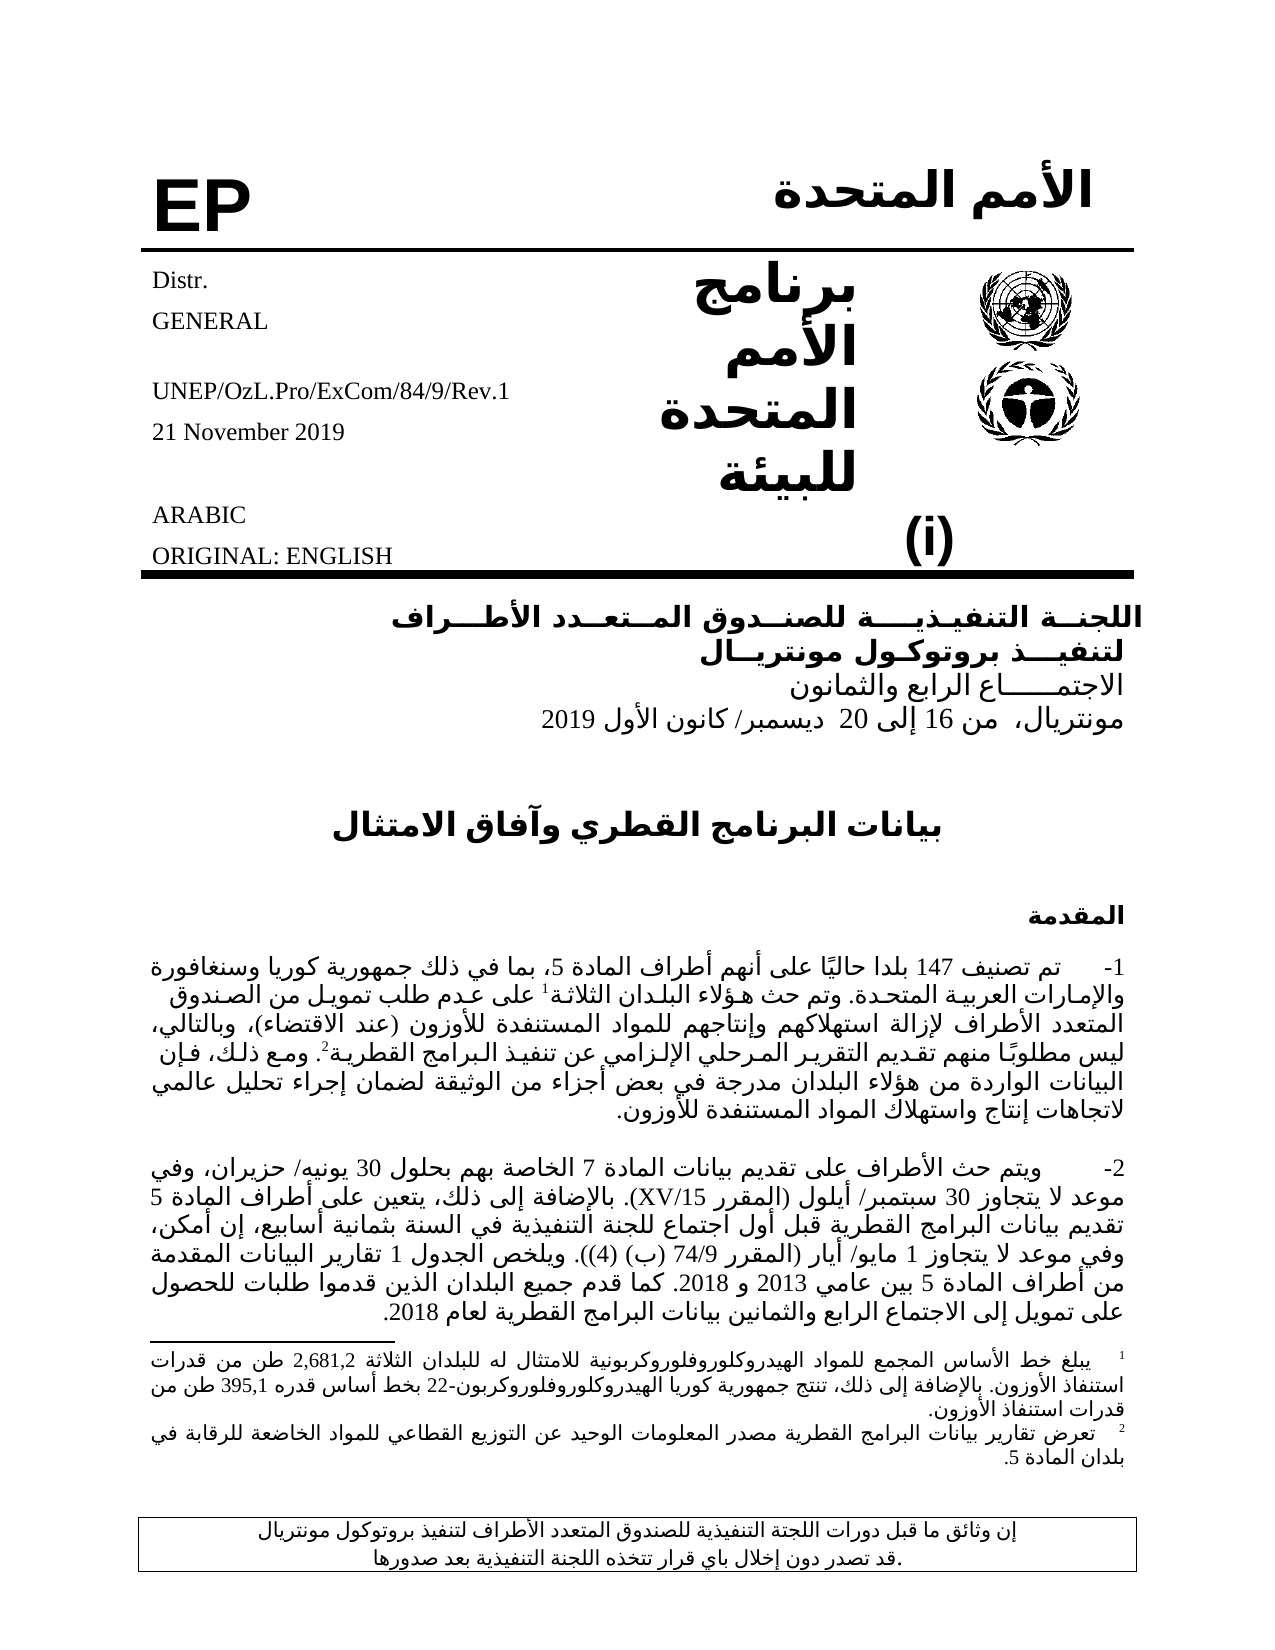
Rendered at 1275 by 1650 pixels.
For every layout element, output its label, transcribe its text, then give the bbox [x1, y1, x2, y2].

text المقدمة [150, 901, 1125, 930]
text بيانات البرنامج القطري وآفاق الامتثال [150, 806, 1125, 844]
picture [973, 357, 1082, 449]
text اللجنــة التنفيـذيــــة للصنــدوق المــتعــدد الأطـــراف [150, 600, 1125, 634]
subtitle مونتريال، من 16 إلى 20 ديسمبر/ كانون الأول 2019 [150, 701, 1124, 735]
table_cell [918, 252, 1134, 570]
table_cell برنامج الأمم المتحدة للبيئة ل [564, 252, 918, 570]
text 1- تم تصنيف 147 بلدا حاليًا على أنهم أطراف المادة 5، بما في ذلك جمهورية كوريا وسنغافورة والإمارات العربية المتحدة. وتم حث هؤلاء البلدان الثلاثة على عدم طلب تمويل من الصندوق المتعدد الأطراف لإزالة استهلاكهم وإنتاجهم للمواد المستنفدة للأوزون (عند الاقتضاء)، وبالتالي، ليس مطلوبًا منهم تقديم التقرير المرحلي الإلزامي عن تنفيذ البرامج القطرية. ومع ذلك، فإن البيانات الواردة من هؤلاء البلدان مدرجة في بعض أجزاء من الوثيقة لضمان إجراء تحليل عالمي لاتجاهات إنتاج واستهلاك المواد المستنفدة للأوزون. [150, 952, 1125, 1124]
text لتنفيـــذ بروتوكـول مونتريــال [150, 634, 1125, 668]
text 2- ويتم حث الأطراف على تقديم بيانات المادة 7 الخاصة بهم بحلول 30 يونيه/ حزيران، وفي موعد لا يتجاوز 30 سبتمبر/ أيلول (المقرر 15/XV). بالإضافة إلى ذلك، يتعين على أطراف المادة 5 تقديم بيانات البرامج القطرية قبل أول اجتماع للجنة التنفيذية في السنة بثمانية أسابيع، إن أمكن، وفي موعد لا يتجاوز 1 مايو/ أيار (المقرر 74/9 (ب) (4)). ويلخص الجدول 1 تقارير البيانات المقدمة من أطراف المادة 5 بين عامي 2013 و 2018. كما قدم جميع البلدان الذين قدموا طلبات للحصول على تمويل إلى الاجتماع الرابع والثمانين بيانات البرامج القطرية لعام 2018. [150, 1153, 1125, 1325]
table_cell Distr. GENERAL UNEP/OzL.Pro/ExCom/84/9/Rev.1 21 November 2019 ARABIC ORIGINAL: ENGLISH [141, 252, 563, 570]
table_header EP [141, 161, 600, 247]
text الاجتمــــــاع الرابع والثمانون [150, 668, 1124, 701]
table_header الأمم المتحدة [600, 161, 1134, 247]
